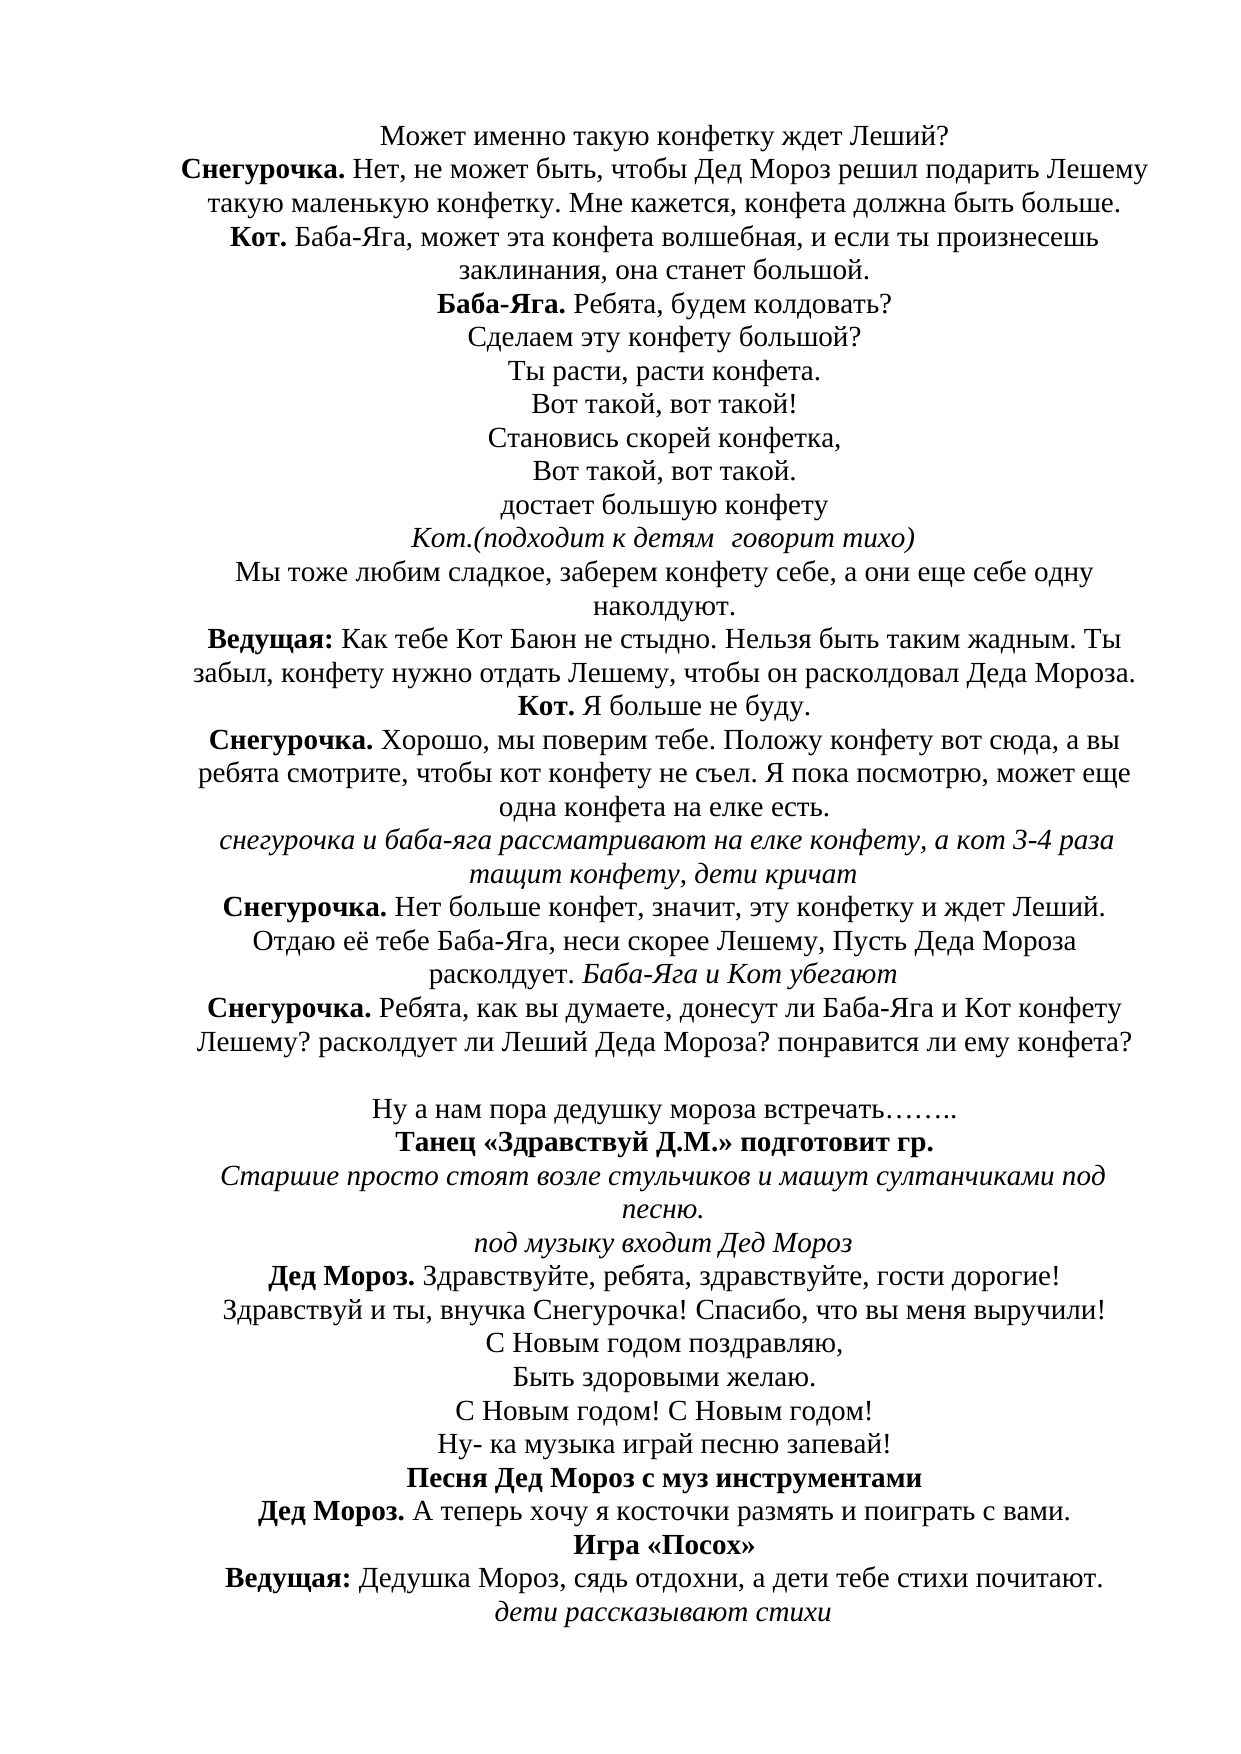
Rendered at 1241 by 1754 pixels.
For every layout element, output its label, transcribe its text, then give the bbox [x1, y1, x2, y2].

text Снегурочка. Нет, не может быть, чтобы Дед Мороз решил подарить Лешему такую маленькую конфетку. Мне кажется, конфета должна быть больше. [177, 152, 1152, 219]
text Кот.(подходит к детям говорит тихо) [177, 521, 1152, 554]
text Кот. Баба-Яга, может эта конфета волшебная, и если ты произнесешь заклинания, она станет большой. [177, 219, 1152, 286]
text под музыку входит Дед Мороз [177, 1225, 1152, 1258]
text снегурочка и баба-яга рассматривают на елке конфету, а кот 3-4 раза тащит конфету, дети кричат [177, 822, 1152, 889]
text Ты расти, расти конфета. Вот такой, вот такой! Становись скорей конфетка, Вот такой, вот такой. [177, 353, 1152, 487]
text Снегурочка. Хорошо, мы поверим тебе. Положу конфету вот сюда, а вы ребята смотрите, чтобы кот конфету не съел. Я пока посмотрю, может еще одна конфета на елке есть. [177, 722, 1152, 822]
text Снегурочка. Нет больше конфет, значит, эту конфетку и ждет Леший. Отдаю её тебе Баба-Яга, неси скорее Лешему, Пусть Деда Мороза расколдует. Баба-Яга и Кот убегают [177, 889, 1152, 990]
text достает большую конфету [177, 487, 1152, 521]
text С Новым годом! С Новым годом! [177, 1393, 1152, 1426]
text Снегурочка. Ребята, как вы думаете, донесут ли Баба-Яга и Кот конфету Лешему? расколдует ли Леший Деда Мороза? понравится ли ему конфета? [177, 990, 1152, 1057]
text Дед Мороз. Здравствуйте, ребята, здравствуйте, гости дорогие! [177, 1258, 1152, 1292]
text Песня Дед Мороз с муз инструментами [177, 1460, 1152, 1493]
text Ведущая: Дедушка Мороз, сядь отдохни, а дети тебе стихи почитают. [177, 1560, 1152, 1594]
text дети рассказывают стихи [177, 1594, 1152, 1627]
text Игра «Посох» [177, 1527, 1152, 1560]
text С Новым годом поздравляю, [177, 1326, 1152, 1359]
text Кот. Я больше не буду. [177, 688, 1152, 722]
text Ведущая: Как тебе Кот Баюн не стыдно. Нельзя быть таким жадным. Ты забыл, конфету нужно отдать Лешему, чтобы он расколдовал Деда Мороза. [177, 621, 1152, 688]
text Дед Мороз. А теперь хочу я косточки размять и поиграть с вами. [177, 1493, 1152, 1527]
text Танец «Здравствуй Д.М.» подготовит гр. [177, 1124, 1152, 1158]
text Может именно такую конфетку ждет Леший? [177, 118, 1152, 152]
text Ну- ка музыка играй песню запевай! [177, 1426, 1152, 1460]
text Здравствуй и ты, внучка Снегурочка! Спасибо, что вы меня выручили! [177, 1292, 1152, 1326]
text Баба-Яга. Ребята, будем колдовать? [177, 286, 1152, 319]
text Мы тоже любим сладкое, заберем конфету себе, а они еще себе одну наколдуют. [177, 554, 1152, 621]
text Быть здоровыми желаю. [177, 1359, 1152, 1393]
text Сделаем эту конфету большой? [177, 319, 1152, 353]
text Старшие просто стоят возле стульчиков и машут султанчиками под песню. [177, 1158, 1152, 1225]
text Ну а нам пора дедушку мороза встречать…….. [177, 1091, 1152, 1124]
